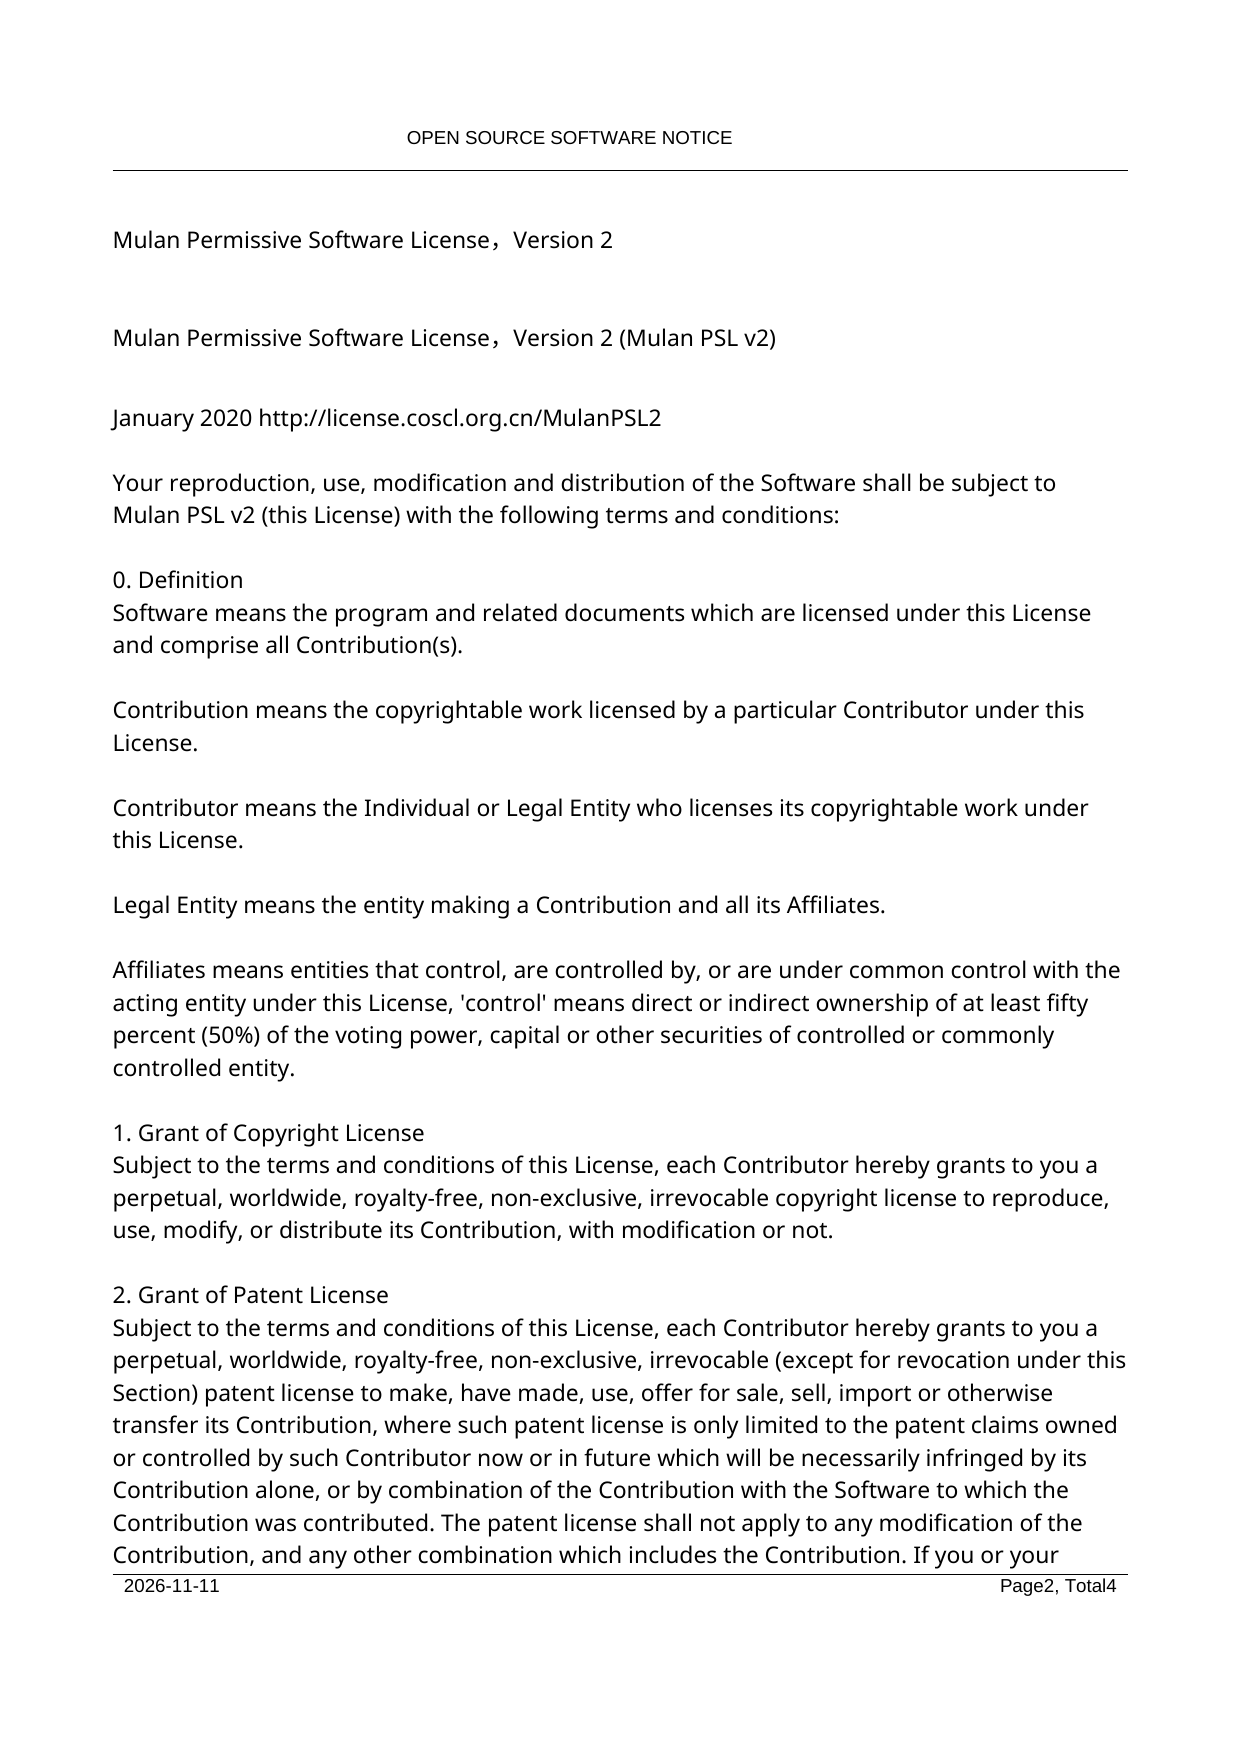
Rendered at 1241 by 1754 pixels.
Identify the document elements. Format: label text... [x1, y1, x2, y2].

text 1. Grant of Copyright License [112, 1116, 1128, 1149]
text Affiliates means entities that control, are controlled by, or are under common control with the acting entity under this License, 'control' means direct or indirect ownership of at least fifty percent (50%) of the voting power, capital or other securities of controlled or commonly controlled entity. [112, 954, 1128, 1084]
text Software means the program and related documents which are licensed under this License and comprise all Contribution(s). [112, 596, 1128, 661]
text Legal Entity means the entity making a Contribution and all its Affiliates. [112, 889, 1128, 921]
text Subject to the terms and conditions of this License, each Contributor hereby grants to you a perpetual, worldwide, royalty-free, non-exclusive, irrevocable copyright license to reproduce, use, modify, or distribute its Contribution, with modification or not. [112, 1149, 1128, 1246]
text 2. Grant of Patent License [112, 1279, 1128, 1311]
text January 2020 http://license.coscl.org.cn/MulanPSL2 [112, 401, 1128, 434]
text Mulan Permissive Software License，Version 2 [112, 206, 1128, 271]
text Contribution means the copyrightable work licensed by a particular Contributor under this License. [112, 694, 1128, 759]
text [112, 1311, 1128, 1571]
text Your reproduction, use, modification and distribution of the Software shall be subject to Mulan PSL v2 (this License) with the following terms and conditions: [112, 466, 1128, 531]
text Contributor means the Individual or Legal Entity who licenses its copyrightable work under this License. [112, 791, 1128, 856]
text 0. Definition [112, 564, 1128, 596]
text Mulan Permissive Software License，Version 2 (Mulan PSL v2) [112, 304, 1128, 369]
